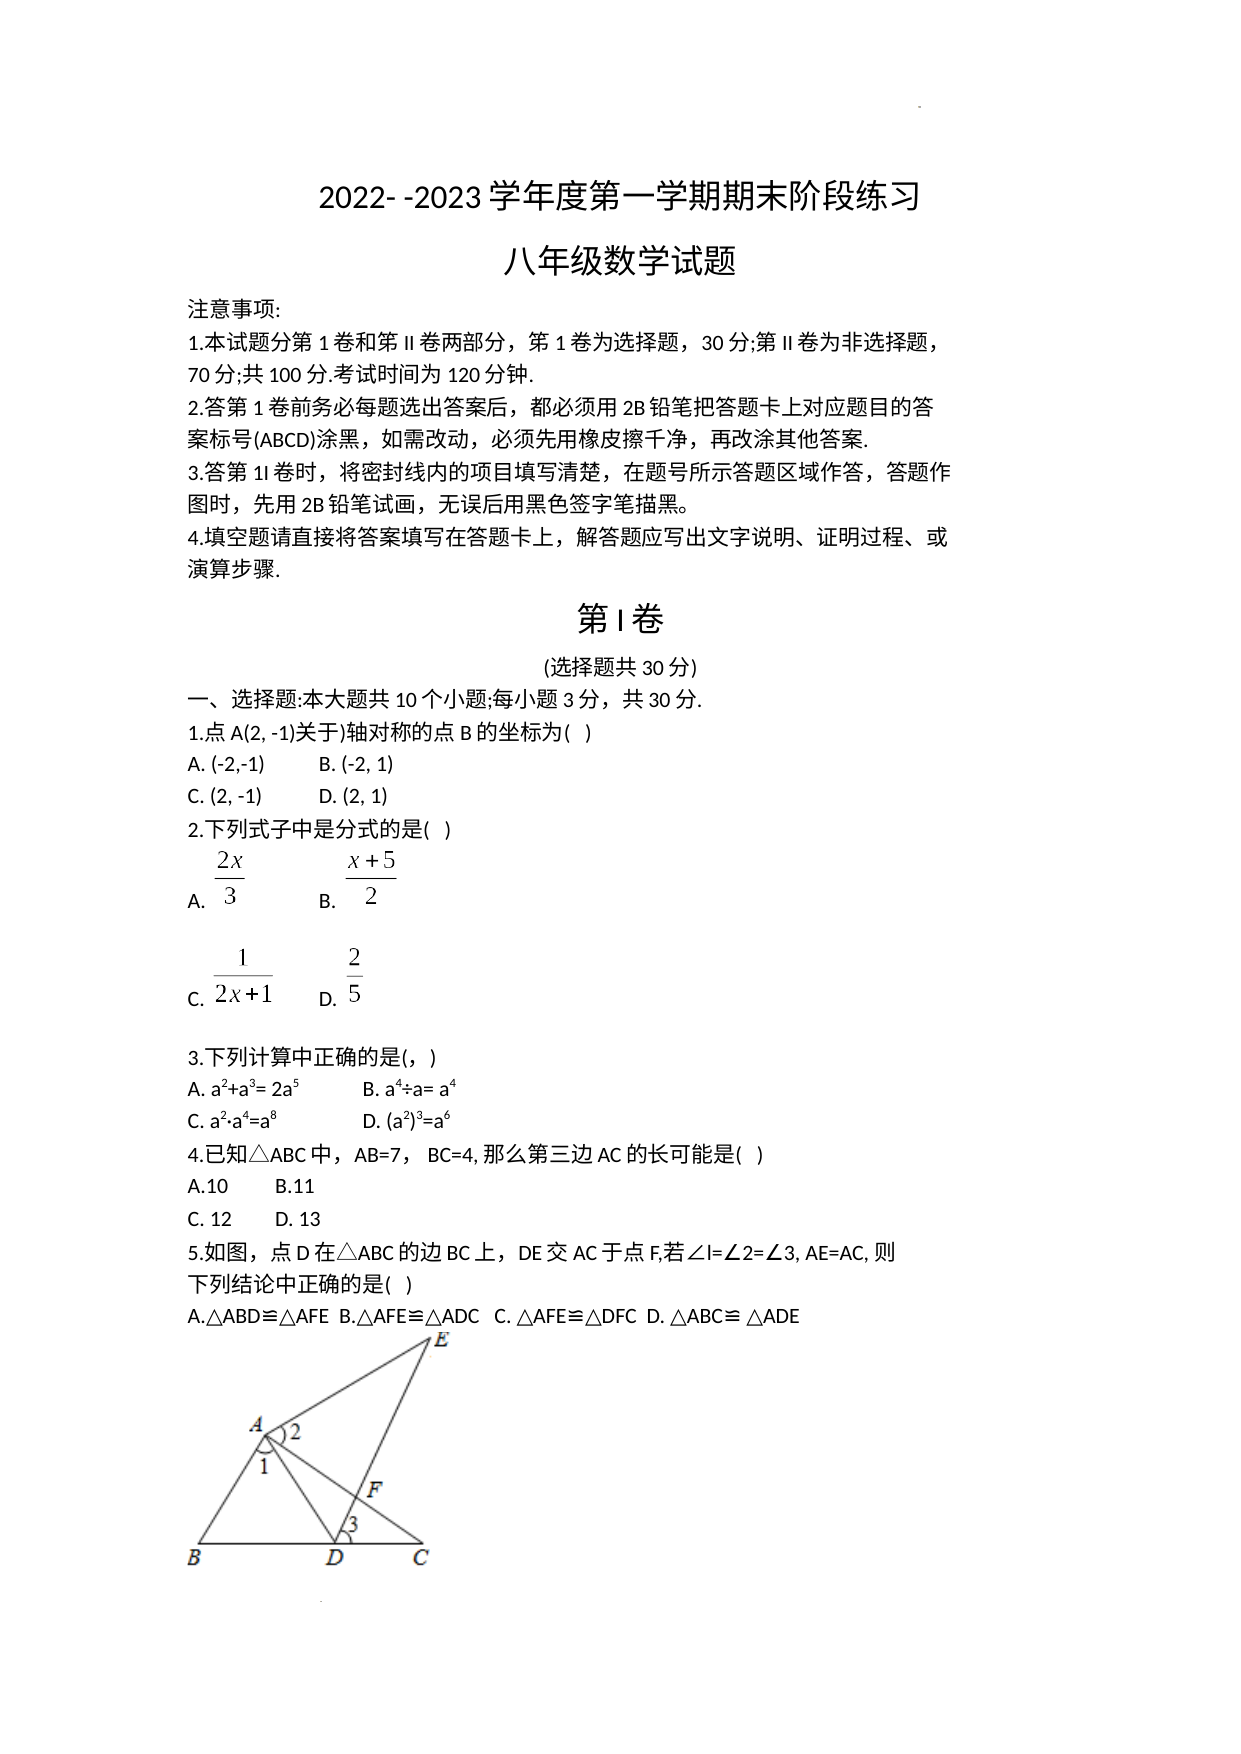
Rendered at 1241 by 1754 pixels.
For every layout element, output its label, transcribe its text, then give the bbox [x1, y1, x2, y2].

text 3.下列计算中正确的是(，) [187, 1039, 1053, 1072]
text 2.答第1卷前务必每题选出答案后，都必须用2B铅笔把答题卡上对应题目的答 [187, 389, 1053, 422]
text A.10 B.11 [187, 1169, 1053, 1202]
text C. (2, -1) D. (2, 1) [187, 779, 1053, 812]
text 2.下列式子中是分式的是( ) [187, 812, 1053, 844]
text 1.本试题分第1卷和笫II卷两部分，笫1卷为选择题，30分;第II卷为非选择题， [187, 324, 1053, 357]
text 演算步骤. [187, 552, 1053, 584]
text A. a2+a3= 2a5 B. a4÷a= a4 [187, 1072, 1053, 1104]
text C. 12 D. 13 [187, 1202, 1053, 1234]
text 4.已知△ABC中，AB=7， BC=4, 那么第三边AC的长可能是( ) [187, 1137, 1053, 1169]
text 1.点A(2, -1)关于)轴对称的点B的坐标为( ) [187, 714, 1053, 747]
text 5.如图，点D在△ABC的边BC上，DE交AC于点F,若∠l=∠2=∠3, AE=AC, 则 [187, 1234, 1053, 1267]
text 下列结论中正确的是( ) [187, 1267, 1053, 1299]
text 70分;共100分.考试时间为120分钟. [187, 357, 1053, 389]
text 图时，先用2B铅笔试画，无误后用黑色签字笔描黑。 [187, 487, 1053, 519]
text A. (-2,-1) B. (-2, 1) [187, 747, 1053, 779]
text A. B. [187, 844, 1053, 942]
text 案标号(ABCD)涂黑，如需改动，必须先用橡皮擦千净，再改涂其他答案. [187, 422, 1053, 454]
text A.△ABD≌△AFE B.△AFE≌△ADC C. △AFE≌△DFC D. △ABC≌ △ADE [187, 1299, 1053, 1332]
text 一、选择题:本大题共10个小题;每小题3分，共30分. [187, 682, 1053, 714]
text (选择题共30 分) [187, 649, 1053, 682]
text 注意事项: [187, 292, 1053, 324]
text C. a2·a4=a8 D. (a2)3=a6 [187, 1104, 1053, 1137]
text 4.填空题请直接将答案填写在答题卡上，解答题应写出文字说明、证明过程、或 [187, 519, 1053, 552]
text 八年级数学试题 [187, 227, 1053, 292]
text C. D. [187, 942, 1053, 1039]
text 第I卷 [187, 584, 1053, 649]
text 2022- -2023 学年度第一学期期末阶段练习 [187, 162, 1053, 227]
picture [187, 1332, 455, 1570]
text 3.答第1I卷时，将密封线内的项目填写清楚，在题号所示答题区域作答，答题作 [187, 454, 1053, 487]
